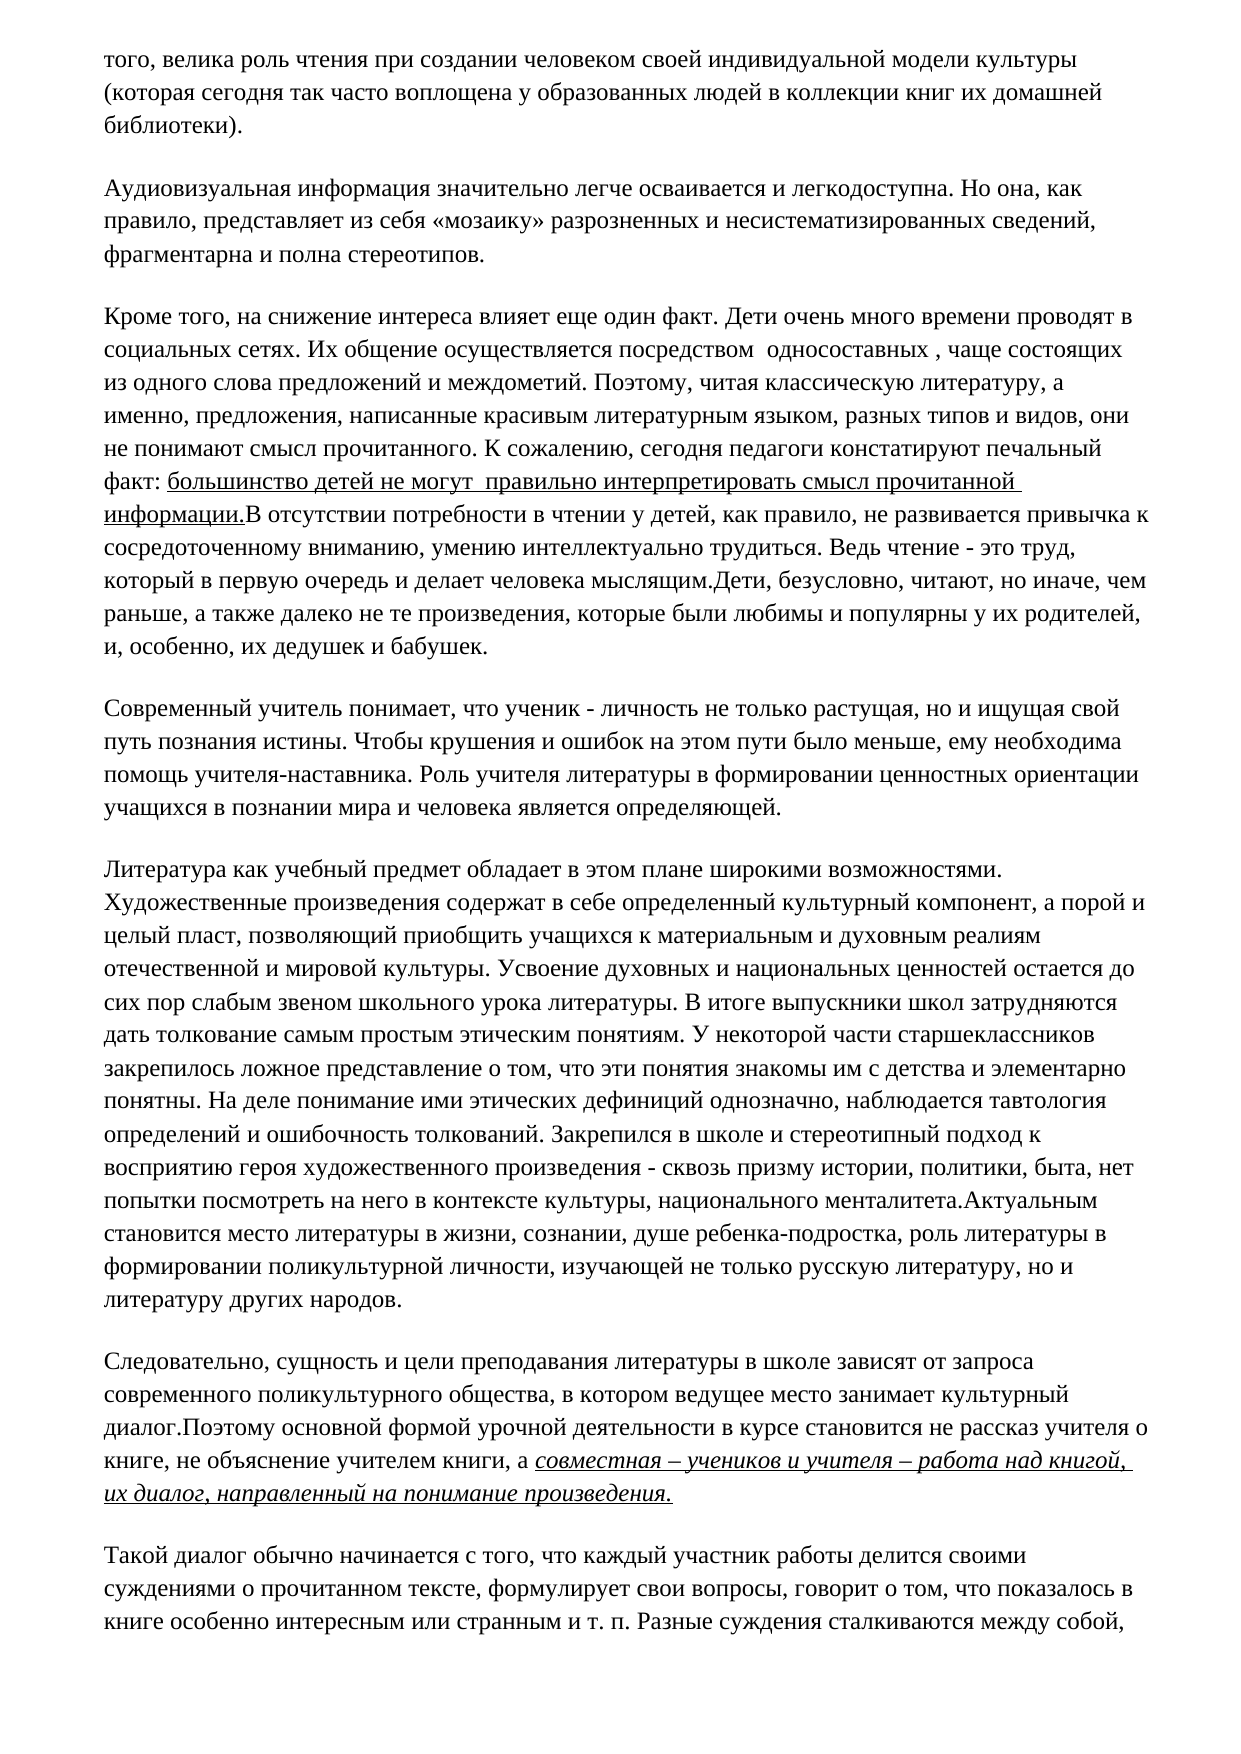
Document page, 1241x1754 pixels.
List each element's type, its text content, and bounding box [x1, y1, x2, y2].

text Современный учитель понимает, что ученик - личность не только растущая, но и ищущая свой путь познания истины. Чтобы крушения и ошибок на этом пути было меньше, ему необходима помощь учителя-наставника. Роль учителя литературы в формировании ценностных ориентации учащихся в познании мира и человека является определяющей. [103, 693, 1152, 821]
text Аудиовизуальная информация значительно легче осваивается и легкодоступна. Но она, как правило, представляет из себя «мозаику» разрозненных и несистематизированных сведений, фрагментарна и полна стереотипов. [103, 173, 1152, 267]
text Следовательно, сущность и цели преподавания литературы в школе зависят от запроса современного поликультурного общества, в котором ведущее место занимает культурный диалог.Поэтому основной формой урочной деятельности в курсе становится не рассказ учителя о книге, не объяснение учителем книги, а совместная – учеников и учителя – работа над книгой, их диалог, направленный на понимание произведения. [103, 1346, 1152, 1507]
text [103, 44, 1152, 139]
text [103, 1540, 1152, 1635]
text Литература как учебный предмет обладает в этом плане широкими возможностями. Художественные произведения содержат в себе определенный культурный компонент, а порой и целый пласт, позволяющий приобщить учащихся к материальным и духовным реалиям отечественной и мировой культуры. Усвоение духовных и национальных ценностей остается до сих пор слабым звеном школьного урока литературы. В итоге выпускники школ затрудняются дать толкование самым простым этическим понятиям. У некоторой части старшеклассников закрепилось ложное представление о том, что эти понятия знакомы им с детства и элементарно понятны. На деле понимание ими этических дефиниций однозначно, наблюдается тавтология определений и ошибочность толкований. Закрепился в школе и стереотипный подход к восприятию героя художественного произведения - сквозь призму истории, политики, быта, нет попытки посмотреть на него в контексте культуры, национального менталитета.Актуальным становится место литературы в жизни, сознании, душе ребенка-подростка, роль литературы в формировании поликультурной личности, изучающей не только русскую литературу, но и литературу других народов. [103, 854, 1152, 1312]
text Кроме того, на снижение интереса влияет еще один факт. Дети очень много времени проводят в социальных сетях. Их общение осуществляется посредством односоставных , чаще состоящих из одного слова предложений и междометий. Поэтому, читая классическую литературу, а именно, предложения, написанные красивым литературным языком, разных типов и видов, они не понимают смысл прочитанного. К сожалению, сегодня педагоги констатируют печальный факт: большинство детей не могут правильно интерпретировать смысл прочитанной информации.В отсутствии потребности в чтении у детей, как правило, не развивается привычка к сосредоточенному вниманию, умению интеллектуально трудиться. Ведь чтение - это труд, который в первую очередь и делает человека мыслящим.Дети, безусловно, читают, но иначе, чем раньше, а также далеко не те произведения, которые были любимы и популярны у их родителей, и, особенно, их дедушек и бабушек. [103, 301, 1152, 660]
